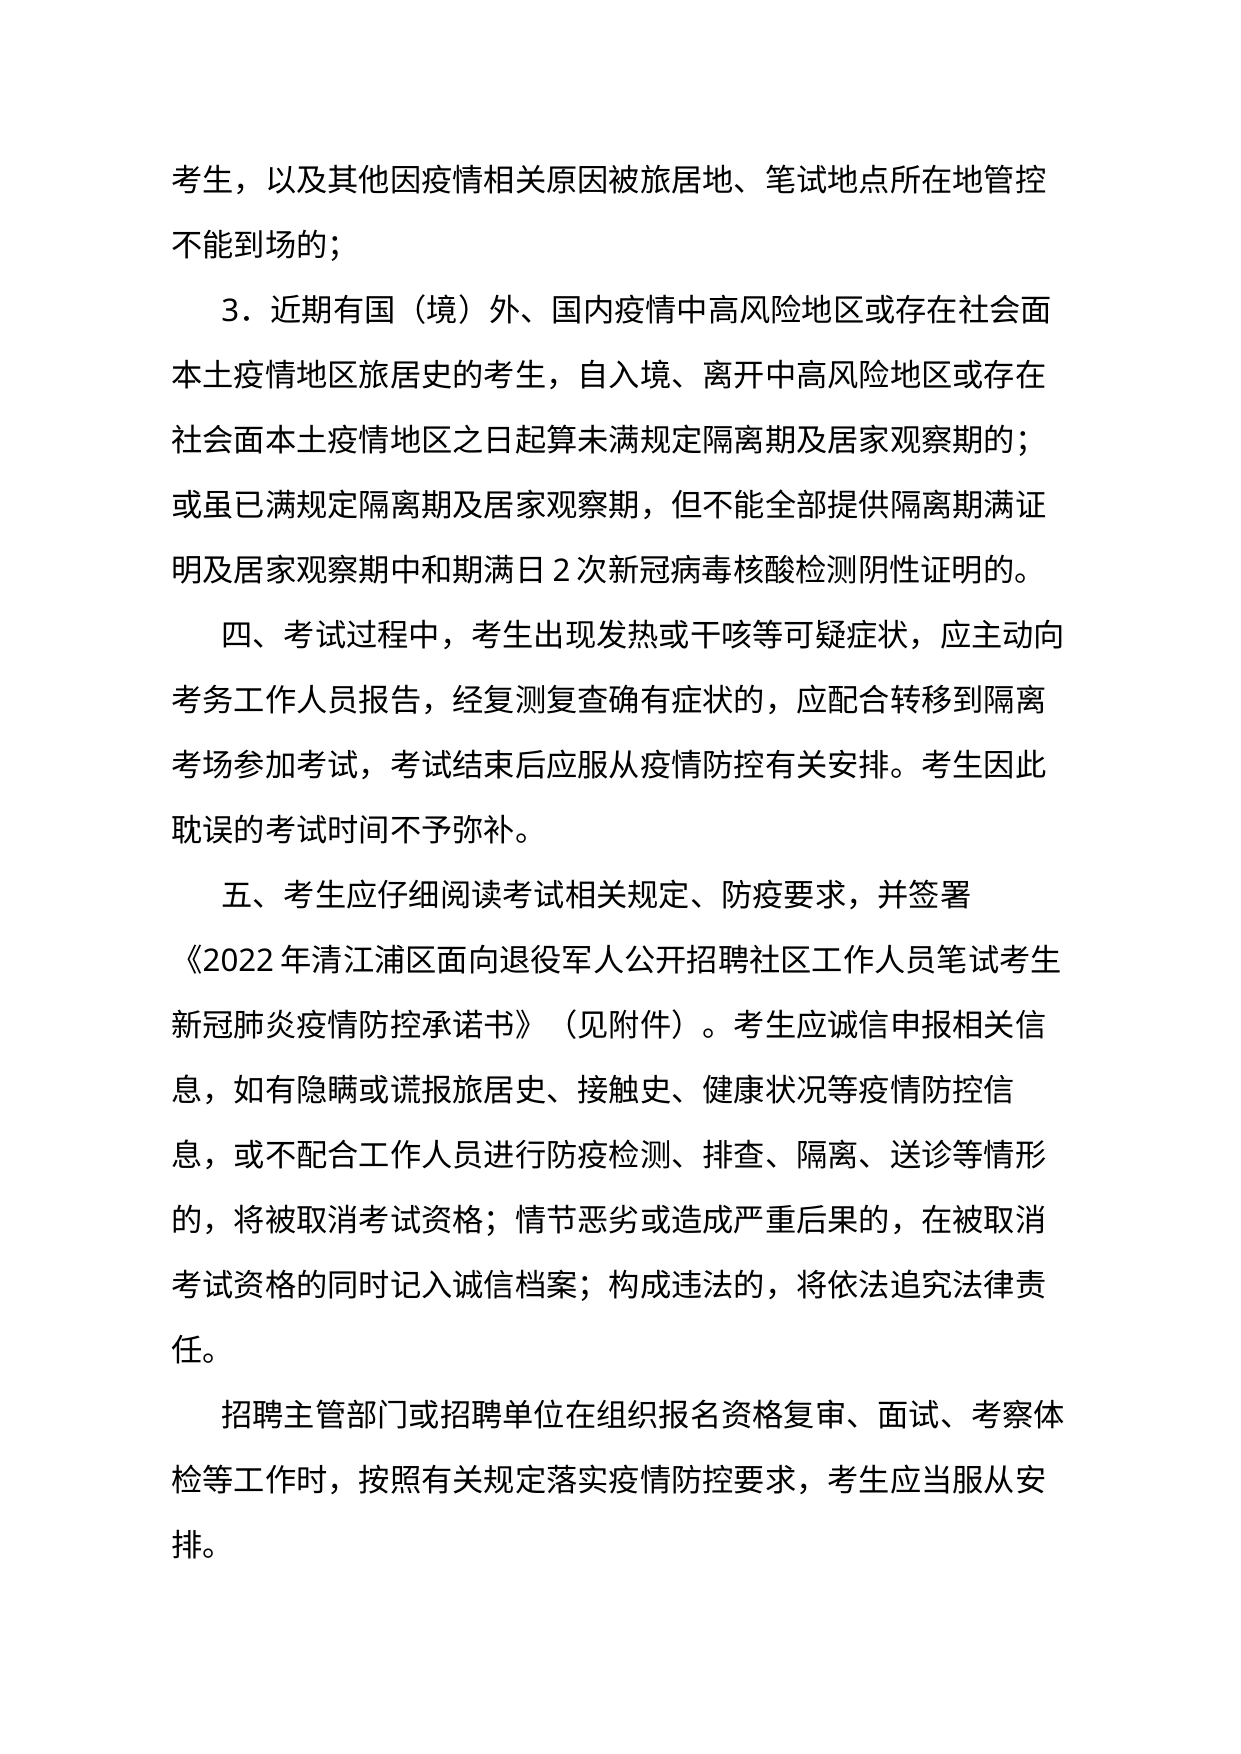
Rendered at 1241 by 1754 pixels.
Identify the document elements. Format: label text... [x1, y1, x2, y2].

text 四、考试过程中，考生出现发热或干咳等可疑症状，应主动向考务工作人员报告，经复测复查确有症状的，应配合转移到隔离考场参加考试，考试结束后应服从疫情防控有关安排。考生因此耽误的考试时间不予弥补。 [171, 601, 1069, 861]
text 招聘主管部门或招聘单位在组织报名资格复审、面试、考察体检等工作时，按照有关规定落实疫情防控要求，考生应当服从安排。 [171, 1381, 1069, 1576]
text 3．近期有国（境）外、国内疫情中高风险地区或存在社会面本土疫情地区旅居史的考生，自入境、离开中高风险地区或存在社会面本土疫情地区之日起算未满规定隔离期及居家观察期的；或虽已满规定隔离期及居家观察期，但不能全部提供隔离期满证明及居家观察期中和期满日2次新冠病毒核酸检测阴性证明的。 [171, 276, 1069, 601]
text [171, 146, 1069, 276]
text 五、考生应仔细阅读考试相关规定、防疫要求，并签署《2022年清江浦区面向退役军人公开招聘社区工作人员笔试考生新冠肺炎疫情防控承诺书》（见附件）。考生应诚信申报相关信息，如有隐瞒或谎报旅居史、接触史、健康状况等疫情防控信息，或不配合工作人员进行防疫检测、排查、隔离、送诊等情形的，将被取消考试资格；情节恶劣或造成严重后果的，在被取消考试资格的同时记入诚信档案；构成违法的，将依法追究法律责任。 [171, 861, 1069, 1381]
